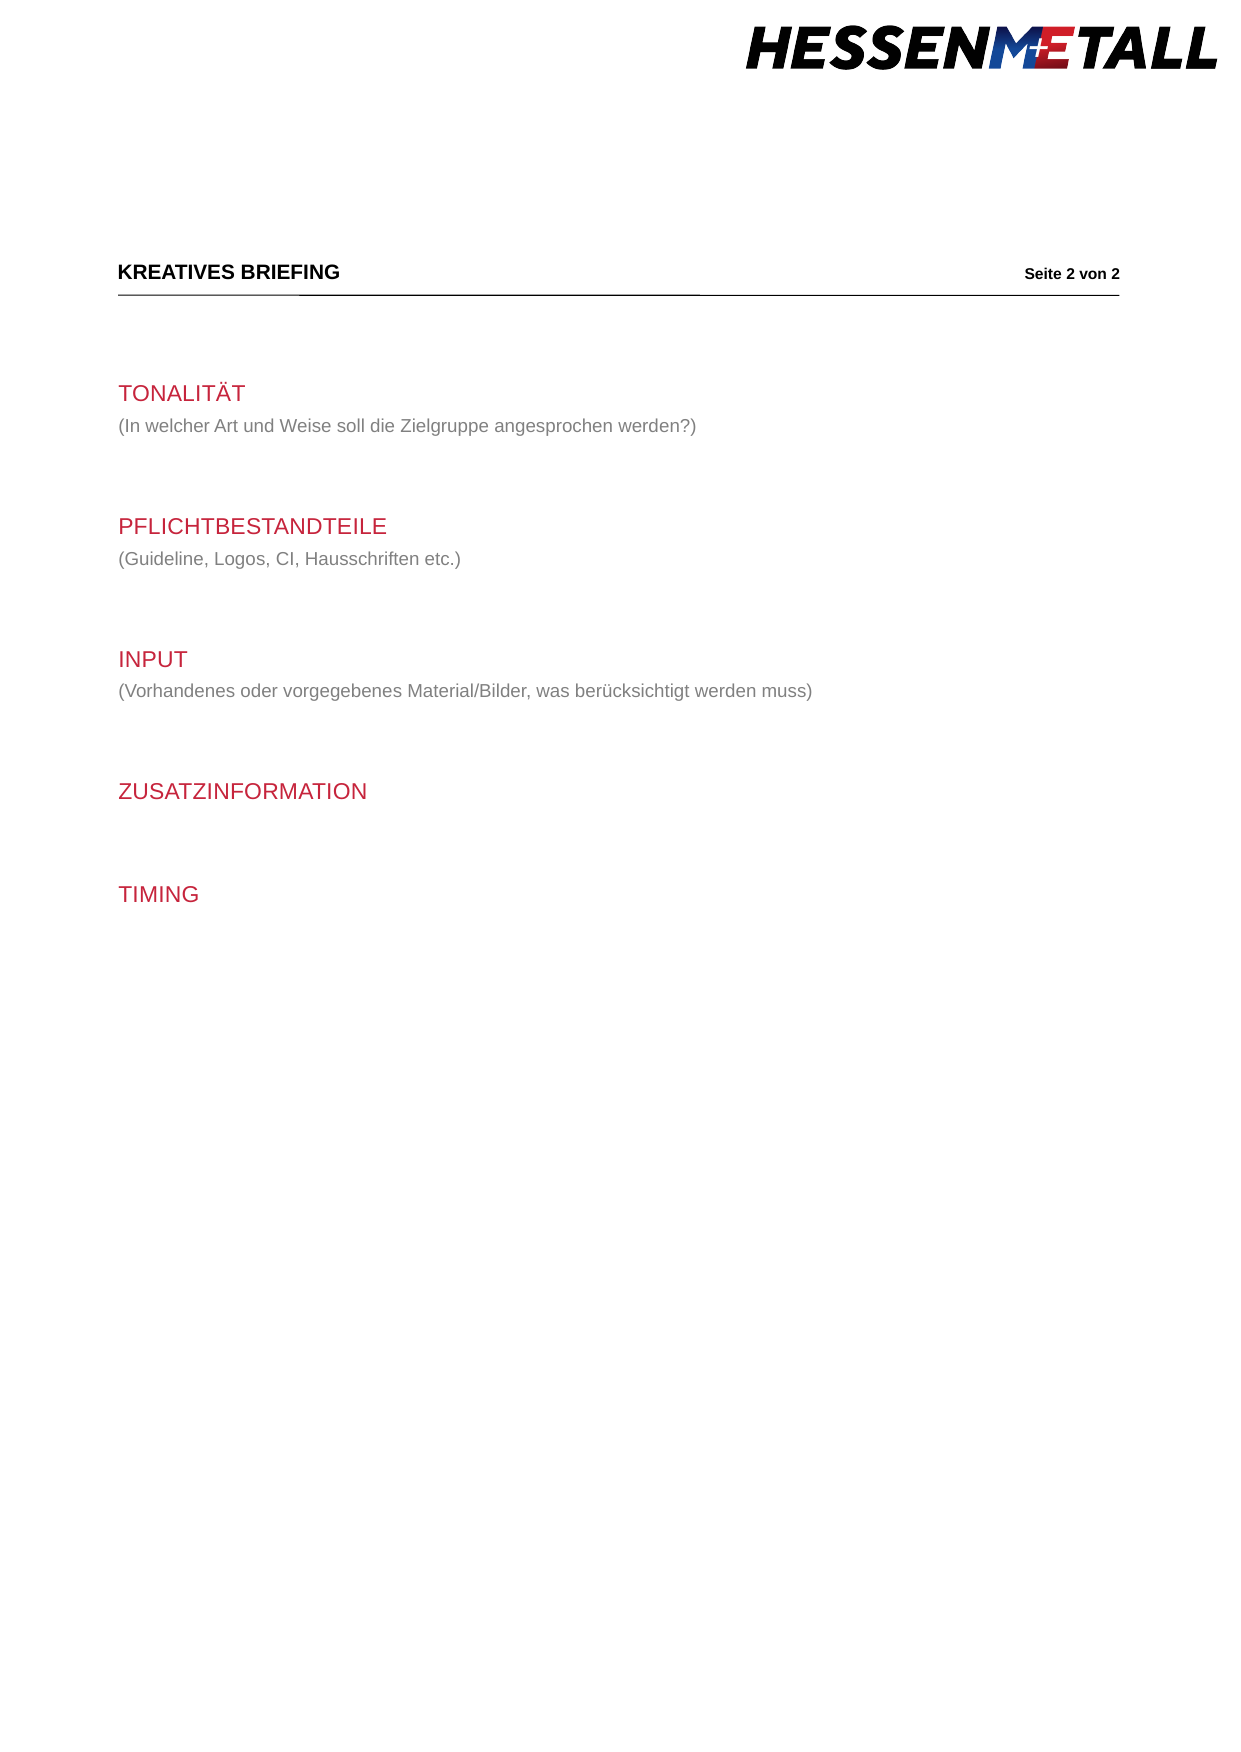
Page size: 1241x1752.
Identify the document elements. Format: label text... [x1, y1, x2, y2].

subtitle ZUSATZINFORMATION [118, 778, 1122, 804]
subtitle PFLICHTBESTANDTEILE [118, 513, 1122, 539]
subtitle TIMING [118, 881, 1122, 907]
text (In welcher Art und Weise soll die Zielgruppe angesprochen werden?) [118, 415, 1122, 436]
subtitle INPUT [118, 646, 1122, 672]
picture [738, 7, 1225, 88]
text (Vorhandenes oder vorgegebenes Material/Bilder, was berücksichtigt werden muss) [118, 680, 1122, 702]
subtitle TONALITÄT [118, 380, 1122, 406]
text (Guideline, Logos, CI, Hausschriften etc.) [118, 547, 1122, 569]
